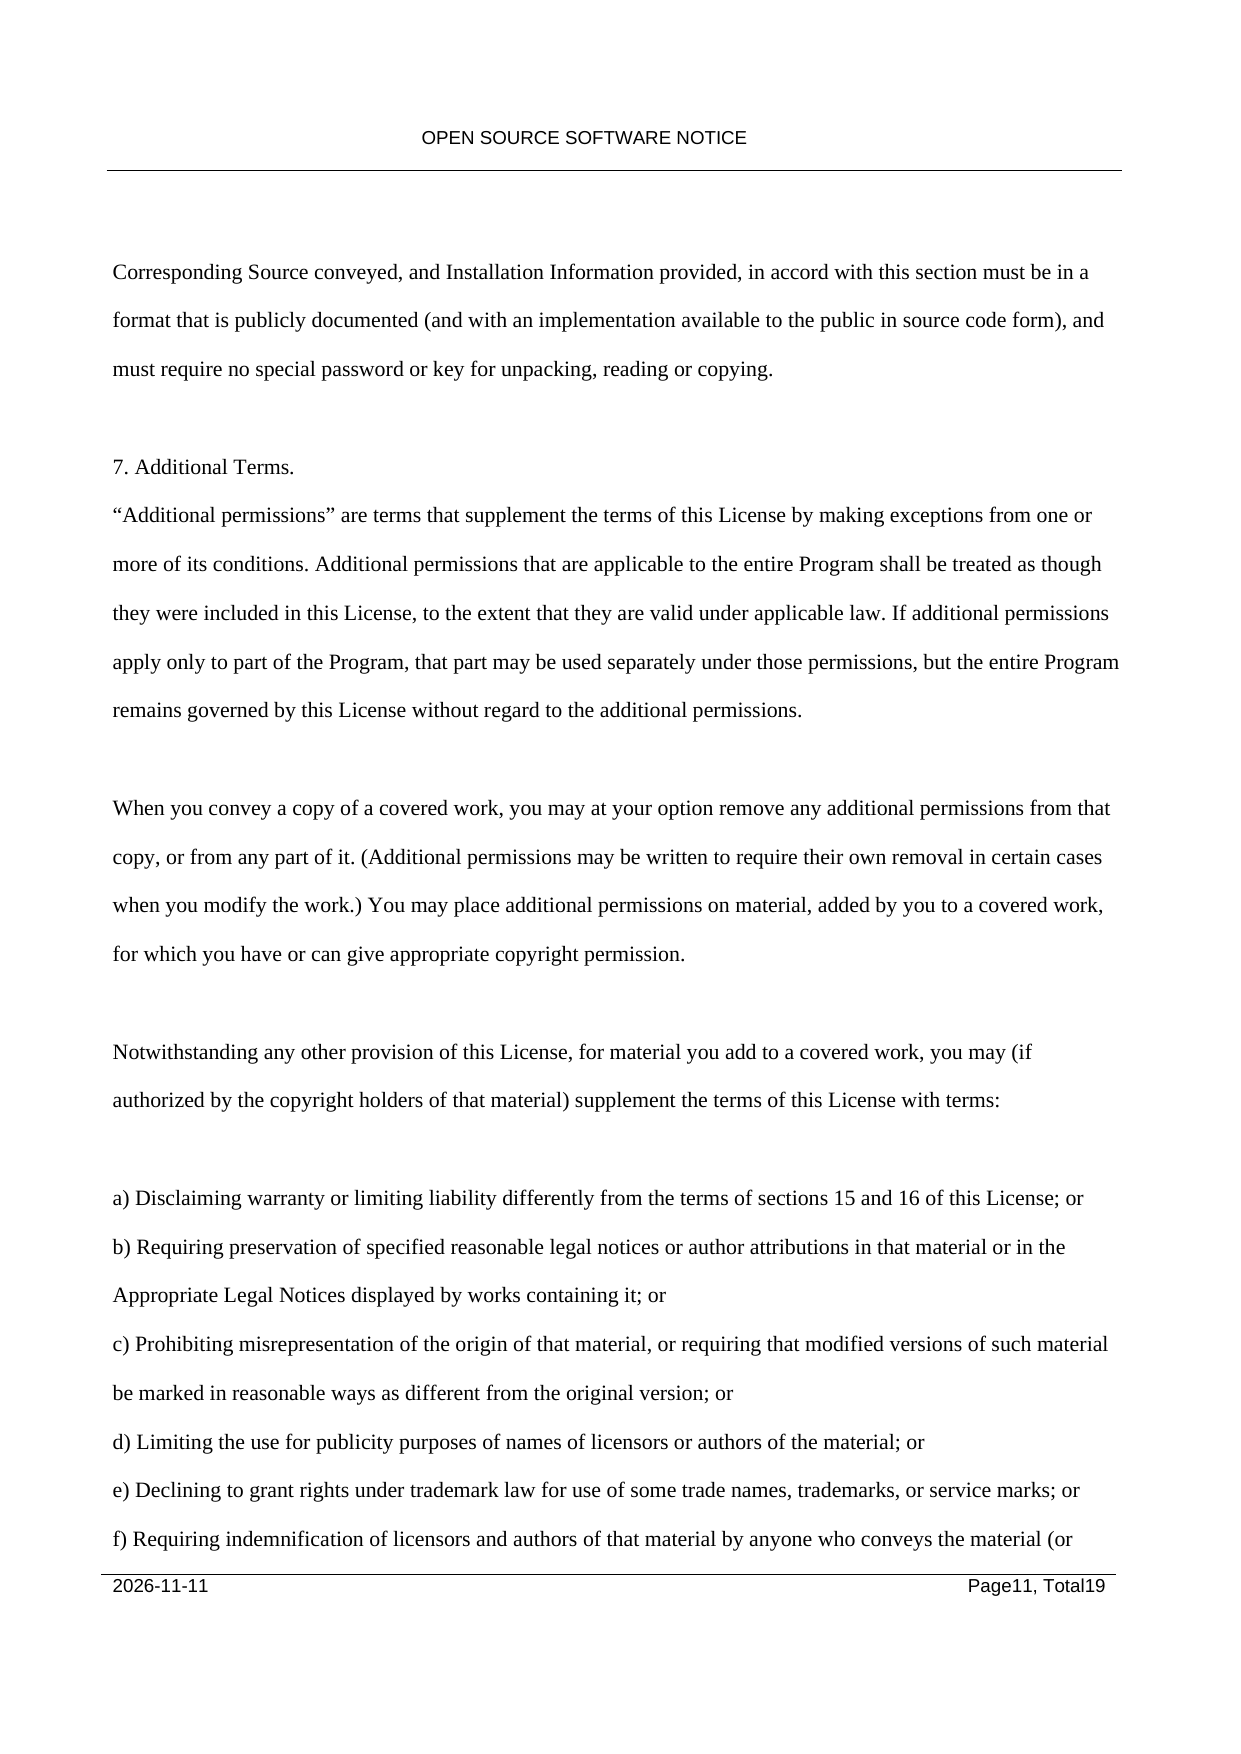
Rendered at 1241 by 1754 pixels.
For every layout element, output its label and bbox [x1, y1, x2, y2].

text [112, 206, 1128, 1555]
